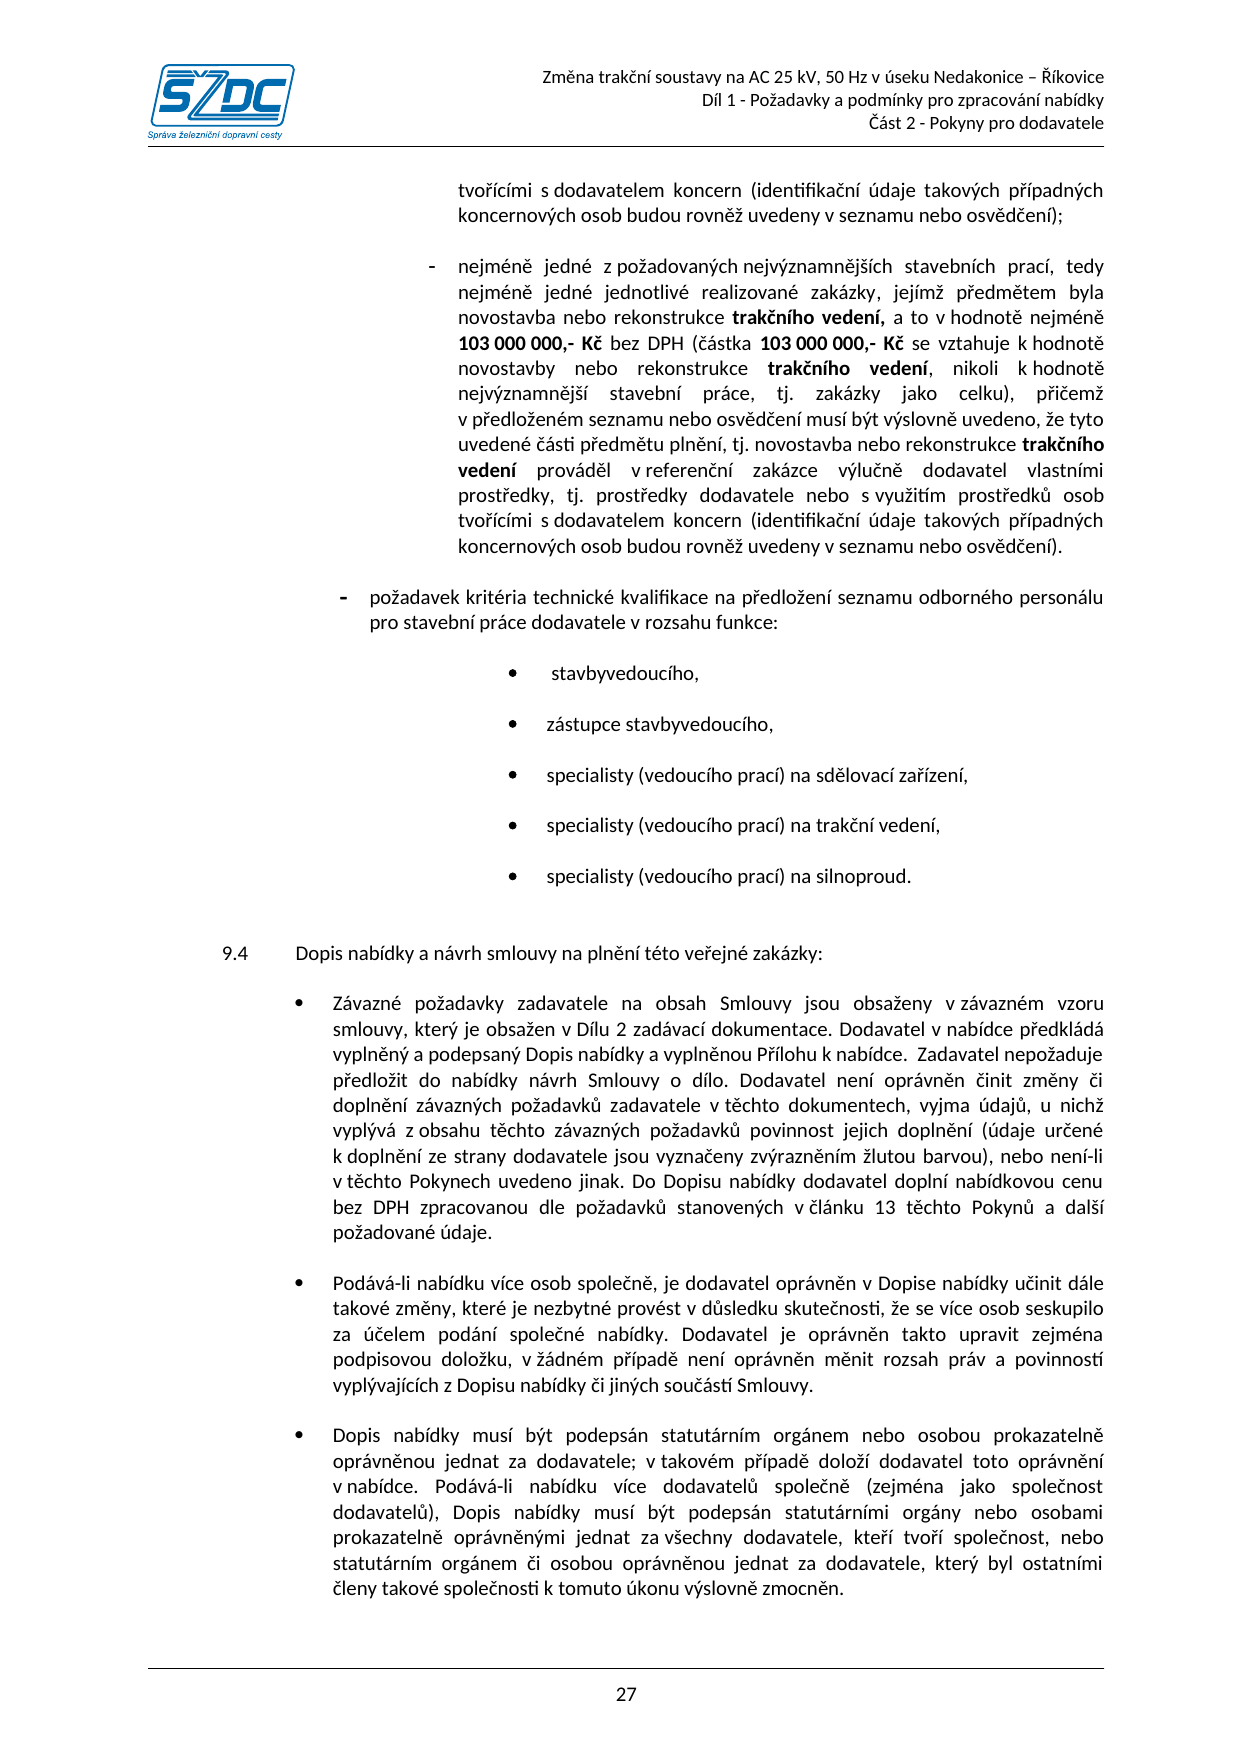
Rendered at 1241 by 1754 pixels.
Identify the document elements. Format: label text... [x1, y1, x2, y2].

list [428, 177, 1104, 228]
list specialisty (vedoucího prací) na trakční vedení, [509, 813, 1104, 838]
list specialisty (vedoucího prací) na silnoproud. [509, 863, 1104, 889]
list nejméně jedné z požadovaných nejvýznamnějších stavebních prací, tedy nejméně jedné jednotlivé realizované zakázky, jejímž předmětem byla novostavba nebo rekonstrukce trakčního vedení, a to v hodnotě nejméně 103 000 000,- Kč bez DPH (částka 103 000 000,- Kč se vztahuje k hodnotě novostavby nebo rekonstrukce trakčního vedení, nikoli k hodnotě nejvýznamnější stavební práce, tj. zakázky jako celku), přičemž v předloženém seznamu nebo osvědčení musí být výslovně uvedeno, že tyto uvedené části předmětu plnění, tj. novostavba nebo rekonstrukce trakčního vedení prováděl v referenční zakázce výlučně dodavatel vlastními prostředky, tj. prostředky dodavatele nebo s využitím prostředků osob tvořícími s dodavatelem koncern (identifikační údaje takových případných koncernových osob budou rovněž uvedeny v seznamu nebo osvědčení). [428, 253, 1104, 558]
list Závazné požadavky zadavatele na obsah Smlouvy jsou obsaženy v závazném vzoru smlouvy, který je obsažen v Dílu 2 zadávací dokumentace. Dodavatel v nabídce předkládá vyplněný a podepsaný Dopis nabídky a vyplněnou Přílohu k nabídce. Zadavatel nepožaduje předložit do nabídky návrh Smlouvy o dílo. Dodavatel není oprávněn činit změny či doplnění závazných požadavků zadavatele v těchto dokumentech, vyjma údajů, u nichž vyplývá z obsahu těchto závazných požadavků povinnost jejich doplnění (údaje určené k doplnění ze strany dodavatele jsou vyznačeny zvýrazněním žlutou barvou), nebo není-li v těchto Pokynech uvedeno jinak. Do Dopisu nabídky dodavatel doplní nabídkovou cenu bez DPH zpracovanou dle požadavků stanovených v článku 13 těchto Pokynů a další požadované údaje. [295, 991, 1104, 1245]
list zástupce stavbyvedoucího, [509, 711, 1104, 736]
list Dopis nabídky musí být podepsán statutárním orgánem nebo osobou prokazatelně oprávněnou jednat za dodavatele; v takovém případě doloží dodavatel toto oprávnění v nabídce. Podává-li nabídku více dodavatelů společně (zejména jako společnost dodavatelů), Dopis nabídky musí být podepsán statutárními orgány nebo osobami prokazatelně oprávněnými jednat za všechny dodavatele, kteří tvoří společnost, nebo statutárním orgánem či osobou oprávněnou jednat za dodavatele, který byl ostatními členy takové společnosti k tomuto úkonu výslovně zmocněn. [295, 1423, 1104, 1601]
list Dopis nabídky a návrh smlouvy na plnění této veřejné zakázky: [222, 940, 1104, 965]
list Podává-li nabídku více osob společně, je dodavatel oprávněn v Dopise nabídky učinit dále takové změny, které je nezbytné provést v důsledku skutečnosti, že se více osob seskupilo za účelem podání společné nabídky. Dodavatel je oprávněn takto upravit zejména podpisovou doložku, v žádném případě není oprávněn měnit rozsah práv a povinností vyplývajících z Dopisu nabídky či jiných součástí Smlouvy. [295, 1270, 1104, 1397]
list požadavek kritéria technické kvalifikace na předložení seznamu odborného personálu pro stavební práce dodavatele v rozsahu funkce: [340, 584, 1104, 635]
list specialisty (vedoucího prací) na sdělovací zařízení, [509, 762, 1104, 787]
list stavbyvedoucího, [509, 660, 1104, 686]
